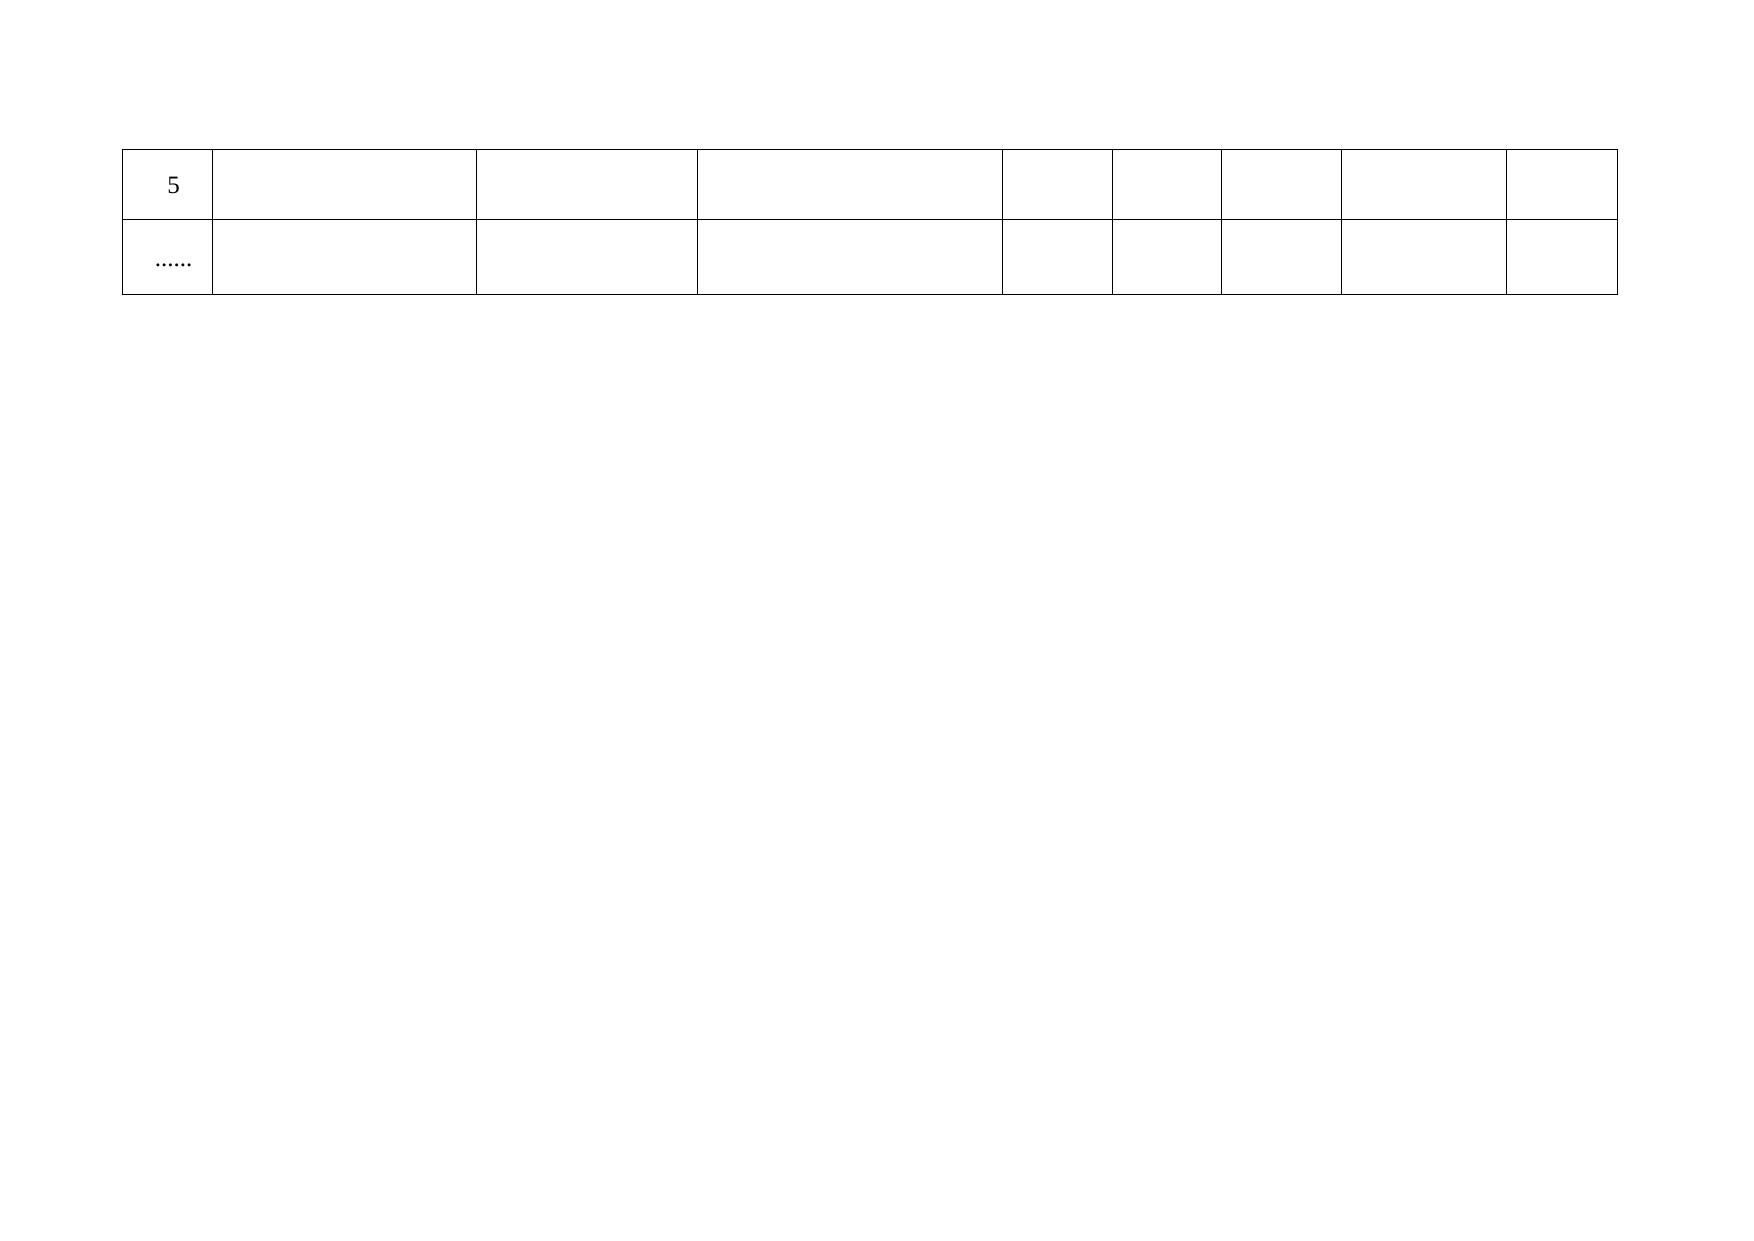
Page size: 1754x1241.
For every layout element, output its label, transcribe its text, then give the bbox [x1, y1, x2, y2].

table_cell [213, 150, 476, 219]
table_cell [1222, 150, 1341, 219]
table_cell [698, 220, 1002, 293]
table_cell [698, 150, 1002, 219]
table_cell [477, 150, 697, 219]
table_cell [1222, 220, 1341, 293]
table_cell [1342, 150, 1506, 219]
table_cell [1113, 220, 1221, 293]
table_cell [1342, 220, 1506, 293]
table_cell [1003, 220, 1112, 293]
table_cell [1003, 150, 1112, 219]
table_cell 5 [123, 150, 212, 219]
table_cell [1507, 220, 1617, 293]
table_cell [1507, 150, 1617, 219]
table_cell [1113, 150, 1221, 219]
table_cell ...... [123, 220, 212, 293]
table_cell [213, 220, 476, 293]
table_cell [477, 220, 697, 293]
